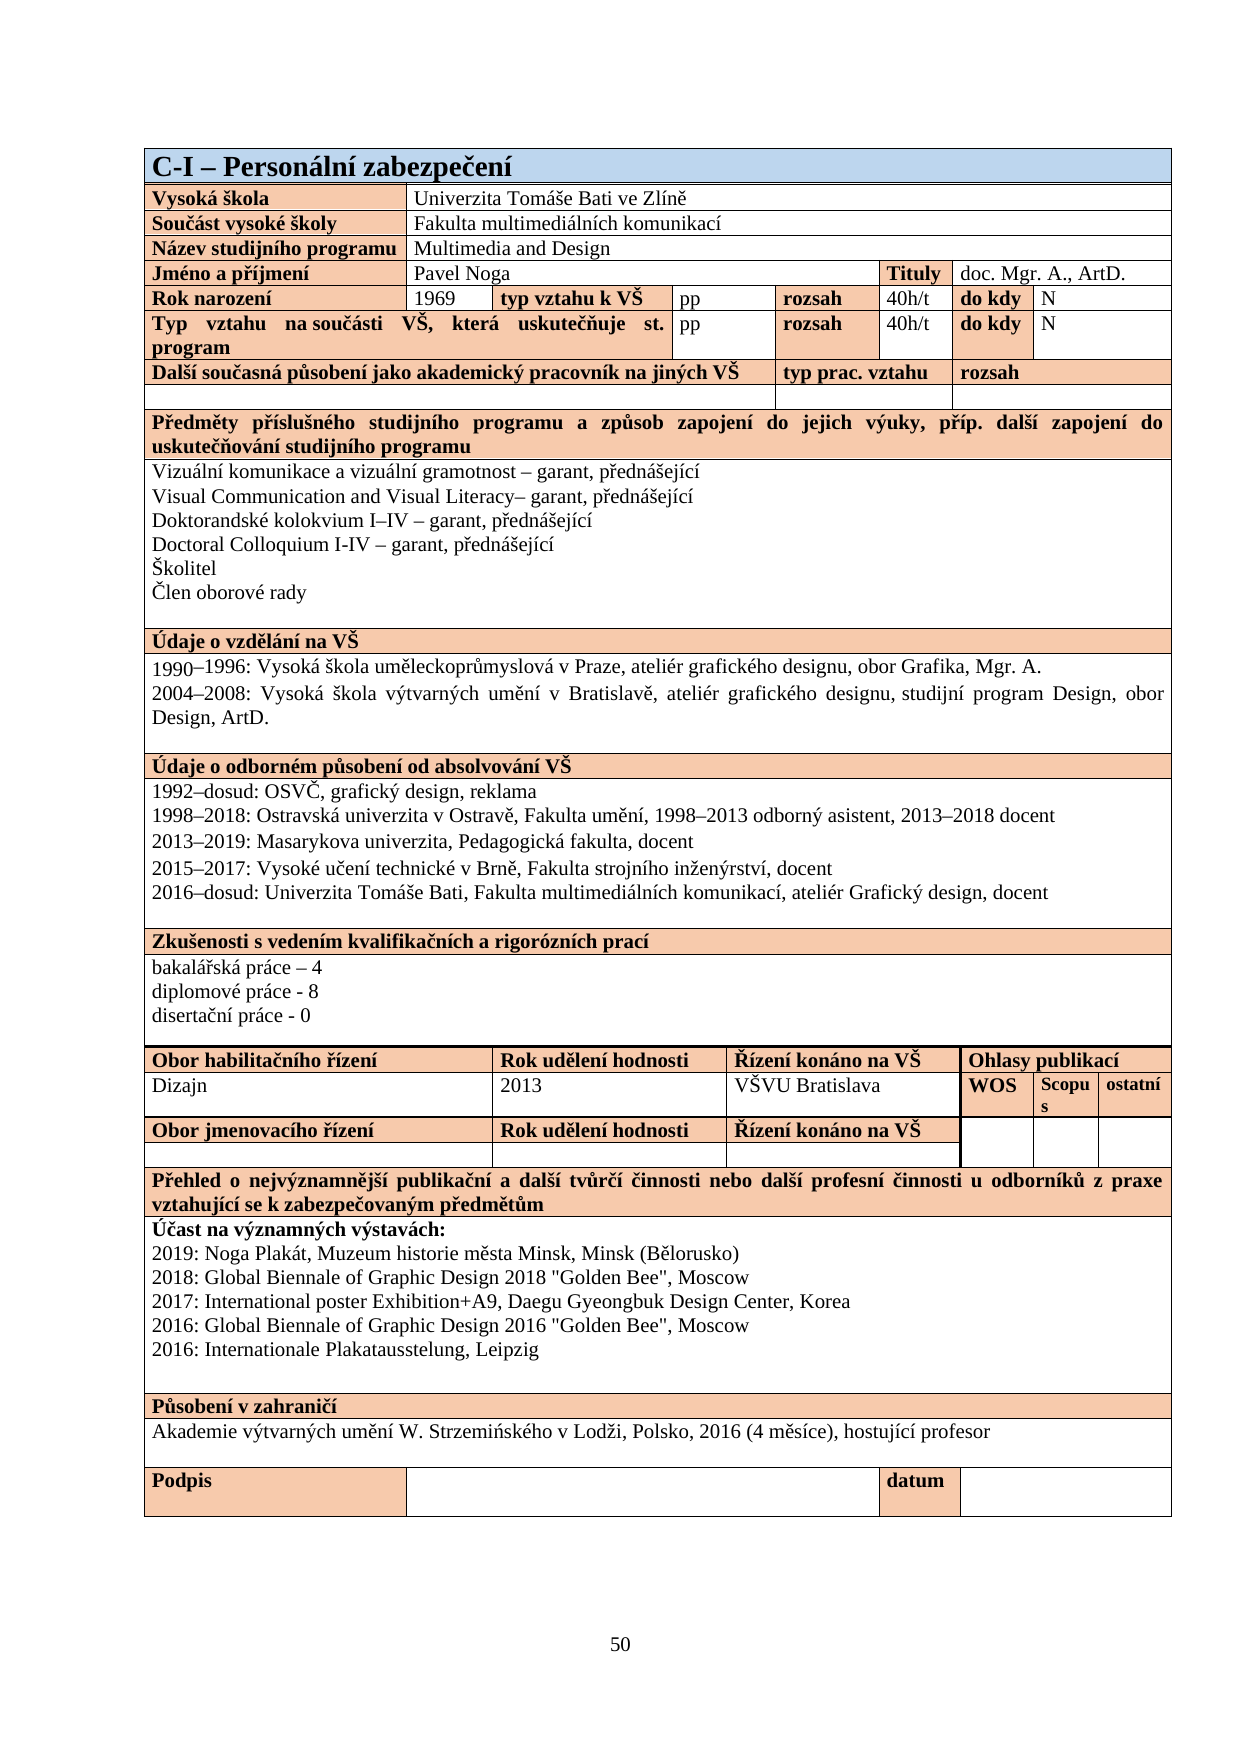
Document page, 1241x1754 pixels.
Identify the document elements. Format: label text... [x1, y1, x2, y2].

table_cell Jméno a příjmení [145, 261, 406, 285]
table_cell [961, 1468, 1171, 1516]
table_cell [953, 385, 1171, 409]
table_cell Účast na významných výstavách: 2019: Noga Plakát, Muzeum historie města Minsk, Minsk (Bělorusko) 2018: Global Biennale of Graphic Design 2018 "Golden Bee", Moscow 2017: International poster Exhibition+A9, Daegu Gyeongbuk Design Center, Korea 2016: Global Biennale of Graphic Design 2016 "Golden Bee", Moscow 2016: Internationale Plakatausstelung, Leipzig [145, 1217, 1171, 1392]
table_cell Rok narození [145, 286, 406, 310]
table_cell Obor jmenovacího řízení [145, 1118, 492, 1142]
table_cell N [1034, 311, 1171, 359]
table_cell Působení v zahraničí [145, 1394, 1171, 1418]
table_cell Multimedia and Design [407, 236, 1171, 260]
table_cell Scopus [1034, 1073, 1098, 1116]
table_cell Další současná působení jako akademický pracovník na jiných VŠ [145, 360, 775, 384]
table_cell Rok udělení hodnosti [493, 1048, 726, 1072]
table_cell [1034, 1118, 1098, 1167]
table_cell [727, 1143, 959, 1167]
table_cell Obor habilitačního řízení [145, 1048, 492, 1072]
table_cell do kdy [953, 286, 1033, 310]
table_cell pp [673, 311, 775, 359]
table_cell 40h/t [880, 286, 952, 310]
table_cell do kdy [953, 311, 1033, 359]
table_cell 1992–dosud: OSVČ, grafický design, reklama 1998–2018: Ostravská univerzita v Ostravě, Fakulta umění, 1998–2013 odborný asistent, 2013–2018 docent 2013–2019: Masarykova univerzita, Pedagogická fakulta, docent 2015–2017: Vysoké učení technické v Brně, Fakulta strojního inženýrství, docent 2016–dosud: Univerzita Tomáše Bati, Fakulta multimediálních komunikací, ateliér Grafický design, docent [145, 779, 1171, 928]
table_cell Tituly [880, 261, 952, 285]
table_cell Součást vysoké školy [145, 211, 406, 234]
table_cell 2013 [493, 1073, 726, 1116]
table_cell Fakulta multimediálních komunikací [407, 211, 1171, 234]
table_cell [493, 1143, 726, 1167]
table_cell Předměty příslušného studijního programu a způsob zapojení do jejich výuky, příp. další zapojení do uskutečňování studijního programu [145, 410, 1171, 458]
table_cell 1969 [407, 286, 492, 310]
table_cell rozsah [776, 286, 879, 310]
table_cell Přehled o nejvýznamnější publikační a další tvůrčí činnosti nebo další profesní činnosti u odborníků z praxe vztahující se k zabezpečovaným předmětům [145, 1168, 1171, 1216]
table_cell Vysoká škola [145, 185, 406, 209]
table_cell datum [880, 1468, 960, 1516]
table_cell typ vztahu k VŠ [493, 286, 672, 310]
table_cell [962, 1118, 1033, 1167]
table_cell [407, 1468, 879, 1516]
table_cell rozsah [953, 360, 1171, 384]
table_cell Vizuální komunikace a vizuální gramotnost – garant, přednášející Visual Communication and Visual Literacy– garant, přednášející Doktorandské kolokvium I–IV – garant, přednášející Doctoral Colloquium I-IV – garant, přednášející Školitel Člen oborové rady [145, 460, 1171, 628]
table_cell bakalářská práce – 4 diplomové práce - 8 disertační práce - 0 [145, 955, 1171, 1045]
table_cell Řízení konáno na VŠ [727, 1048, 959, 1072]
table_cell WOS [962, 1073, 1033, 1116]
table_cell [1099, 1118, 1171, 1167]
table_cell Univerzita Tomáše Bati ve Zlíně [407, 185, 1171, 209]
table_cell Dizajn [145, 1073, 492, 1116]
table_cell Název studijního programu [145, 236, 406, 260]
table_cell Údaje o vzdělání na VŠ [145, 629, 1171, 653]
table_header C-I – Personální zabezpečení [145, 149, 1171, 182]
table_cell Pavel Noga [407, 261, 879, 285]
table_cell pp [673, 286, 775, 310]
table_cell Ohlasy publikací [962, 1048, 1171, 1072]
table_cell Zkušenosti s vedením kvalifikačních a rigorózních prací [145, 929, 1171, 954]
table_cell VŠVU Bratislava [727, 1073, 959, 1116]
table_cell 1990–1996: Vysoká škola uměleckoprůmyslová v Praze, ateliér grafického designu, obor Grafika, Mgr. A. 2004–2008: Vysoká škola výtvarných umění v Bratislavě, ateliér grafického designu, studijní program Design, obor Design, ArtD. [145, 654, 1171, 753]
table_cell doc. Mgr. A., ArtD. [953, 261, 1171, 285]
table_cell Údaje o odborném působení od absolvování VŠ [145, 754, 1171, 778]
table_cell rozsah [776, 311, 879, 359]
table_cell ostatní [1099, 1073, 1171, 1116]
table_cell Podpis [145, 1468, 406, 1516]
table_cell 40h/t [880, 311, 952, 359]
table_cell [776, 385, 952, 409]
table_cell [145, 1143, 492, 1167]
table_cell Akademie výtvarných umění W. Strzemińského v Lodži, Polsko, 2016 (4 měsíce), hostující profesor [145, 1419, 1171, 1467]
table_cell Řízení konáno na VŠ [727, 1118, 959, 1142]
table_cell N [1034, 286, 1171, 310]
table_cell Typ vztahu na součásti VŠ, která uskutečňuje st. program [145, 311, 672, 359]
table_cell Rok udělení hodnosti [493, 1118, 726, 1142]
table_cell typ prac. vztahu [776, 360, 952, 384]
table_cell [145, 385, 775, 409]
